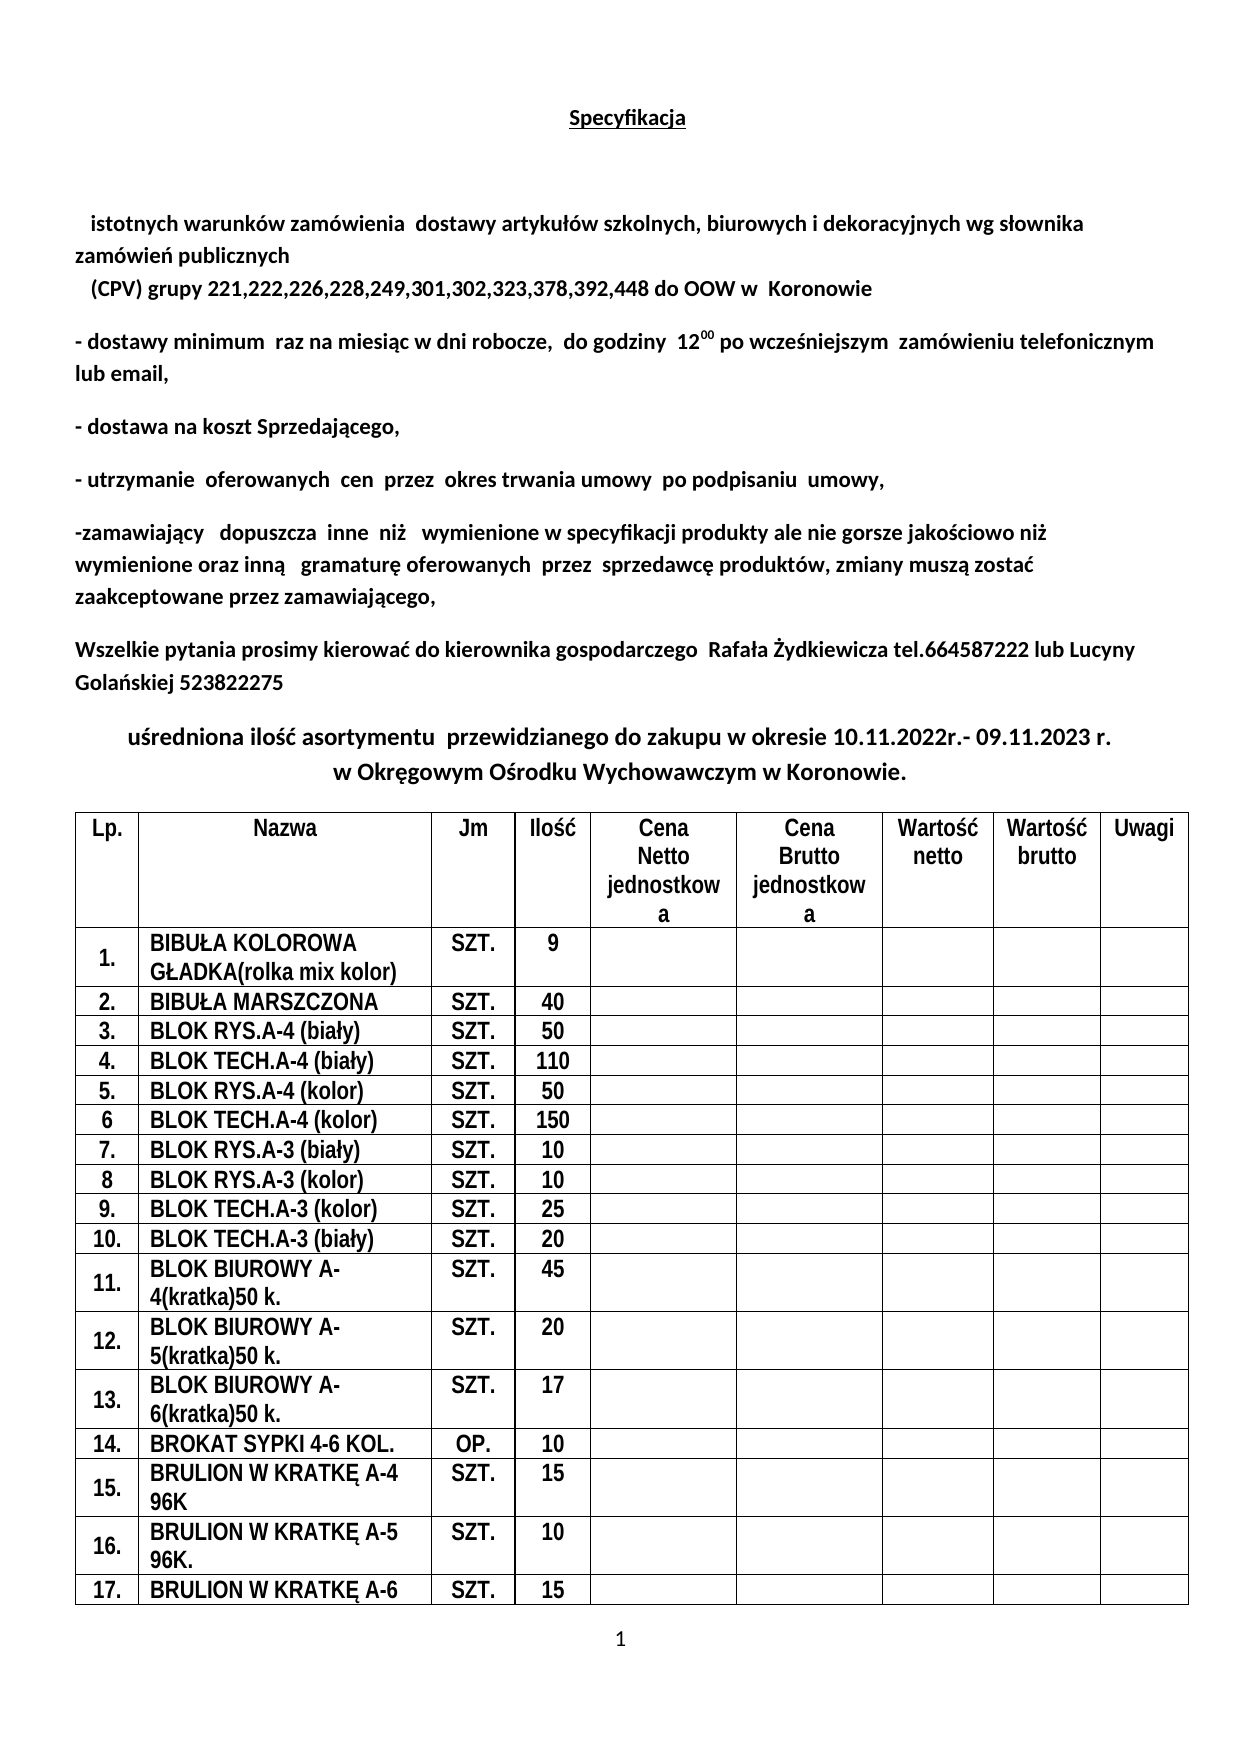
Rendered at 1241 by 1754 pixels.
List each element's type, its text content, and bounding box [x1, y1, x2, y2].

table_cell [994, 1459, 1100, 1516]
table_header Ilość [516, 813, 590, 927]
text - dostawa na koszt Sprzedającego, [75, 412, 1165, 440]
table_cell [591, 1517, 736, 1574]
table_cell [994, 928, 1100, 986]
table_cell 2. [76, 987, 138, 1015]
text - dostawy minimum raz na miesiąc w dni robocze, do godziny 1200 po wcześniejszym zamówieniu telefonicznym lub email, [75, 327, 1165, 387]
table_cell [737, 1254, 882, 1311]
table_cell 10 [516, 1517, 590, 1574]
table_cell 10 [516, 1135, 590, 1164]
table_cell SZT. [432, 1517, 514, 1574]
table_cell 15 [516, 1575, 590, 1604]
table_cell [883, 1459, 993, 1516]
table_cell 4. [76, 1046, 138, 1074]
table_cell 40 [516, 987, 590, 1015]
table_cell SZT. [432, 1105, 514, 1134]
table_cell [883, 987, 993, 1015]
table_cell [883, 928, 993, 986]
table_cell [1101, 1429, 1188, 1457]
table_cell [883, 1254, 993, 1311]
table_cell BRULION W KRATKĘ A-4 96K [139, 1459, 431, 1516]
table_header Nazwa [139, 813, 431, 927]
table_cell [883, 1046, 993, 1074]
table_cell [1101, 928, 1188, 986]
table_cell [1101, 1135, 1188, 1164]
table_cell [591, 1076, 736, 1104]
table_cell [1101, 1575, 1188, 1604]
table_cell [1101, 987, 1188, 1015]
table_cell 15. [76, 1459, 138, 1516]
table_cell [591, 1575, 736, 1604]
table_cell BLOK TECH.A-4 (kolor) [139, 1105, 431, 1134]
table_cell 45 [516, 1254, 590, 1311]
table_header Cena Brutto jednostkowa [737, 813, 882, 927]
table_cell BLOK RYS.A-4 (biały) [139, 1016, 431, 1045]
table_cell [1101, 1254, 1188, 1311]
table_cell SZT. [432, 1575, 514, 1604]
table_cell SZT. [432, 1312, 514, 1369]
table_cell [994, 1194, 1100, 1223]
table_cell SZT. [432, 1370, 514, 1428]
table_cell SZT. [432, 987, 514, 1015]
table_cell 25 [516, 1194, 590, 1223]
table_cell [737, 1370, 882, 1428]
table_cell BLOK BIUROWY A-6(kratka)50 k. [139, 1370, 431, 1428]
table_cell 16. [76, 1517, 138, 1574]
table_cell [737, 1224, 882, 1253]
table_cell 50 [516, 1016, 590, 1045]
table_cell [1101, 1046, 1188, 1074]
table_cell 17. [76, 1575, 138, 1604]
table_cell [591, 1194, 736, 1223]
table_cell [591, 1459, 736, 1516]
table_cell [737, 1046, 882, 1074]
table_cell BLOK TECH.A-3 (biały) [139, 1224, 431, 1253]
table_cell [591, 1016, 736, 1045]
table_cell [883, 1224, 993, 1253]
table_cell [591, 1429, 736, 1457]
table_cell [1101, 1517, 1188, 1574]
table_cell SZT. [432, 1194, 514, 1223]
table_cell [994, 1105, 1100, 1134]
table_cell [994, 1165, 1100, 1193]
table_cell [591, 928, 736, 986]
table_cell 6 [76, 1105, 138, 1134]
table_cell 20 [516, 1312, 590, 1369]
table_cell 150 [516, 1105, 590, 1134]
table_cell [591, 1254, 736, 1311]
table_cell [1101, 1224, 1188, 1253]
table_cell [1101, 1370, 1188, 1428]
table_cell BLOK BIUROWY A-4(kratka)50 k. [139, 1254, 431, 1311]
table_cell [883, 1312, 993, 1369]
table_cell BLOK TECH.A-4 (biały) [139, 1046, 431, 1074]
table_cell [1101, 1016, 1188, 1045]
table_cell SZT. [432, 1016, 514, 1045]
table_cell 1. [76, 928, 138, 986]
table_cell [737, 1429, 882, 1457]
table_cell SZT. [432, 1165, 514, 1193]
table_cell 15 [516, 1459, 590, 1516]
table_cell [883, 1016, 993, 1045]
table_cell [883, 1165, 993, 1193]
table_header Cena Netto jednostkowa [591, 813, 736, 927]
text - utrzymanie oferowanych cen przez okres trwania umowy po podpisaniu umowy, [75, 465, 1165, 493]
table_header Uwagi [1101, 813, 1188, 927]
table_cell 10. [76, 1224, 138, 1253]
table_cell [1101, 1076, 1188, 1104]
table_cell [737, 1016, 882, 1045]
table_cell [994, 1575, 1100, 1604]
text Wszelkie pytania prosimy kierować do kierownika gospodarczego Rafała Żydkiewicza tel.664587222 lub Lucyny Golańskiej 523822275 [75, 636, 1165, 696]
table_cell 14. [76, 1429, 138, 1457]
table_cell 5. [76, 1076, 138, 1104]
table_cell 9. [76, 1194, 138, 1223]
text istotnych warunków zamówienia dostawy artykułów szkolnych, biurowych i dekoracyjnych wg słownika zamówień publicznych (CPV) grupy 221,222,226,228,249,301,302,323,378,392,448 do OOW w Koronowie [75, 209, 1165, 302]
table_cell [883, 1575, 993, 1604]
table_cell 50 [516, 1076, 590, 1104]
table_cell [883, 1517, 993, 1574]
table_cell [737, 1135, 882, 1164]
table_header Lp. [76, 813, 138, 927]
table_cell BLOK RYS.A-3 (biały) [139, 1135, 431, 1164]
table_cell [994, 1224, 1100, 1253]
table_cell BROKAT SYPKI 4-6 KOL. [139, 1429, 431, 1457]
table_cell [883, 1135, 993, 1164]
table_cell [1101, 1105, 1188, 1134]
table_cell [994, 1312, 1100, 1369]
table_cell [591, 987, 736, 1015]
table_cell [737, 1105, 882, 1134]
table_cell SZT. [432, 1135, 514, 1164]
table_cell [591, 1165, 736, 1193]
table_header Jm [432, 813, 514, 927]
table_cell SZT. [432, 1224, 514, 1253]
table_cell 10 [516, 1429, 590, 1457]
table_cell SZT. [432, 1046, 514, 1074]
text Specyfikacja [90, 103, 1165, 131]
table_cell [1101, 1459, 1188, 1516]
table_cell [994, 1135, 1100, 1164]
table_cell SZT. [432, 1076, 514, 1104]
table_cell 11. [76, 1254, 138, 1311]
table_cell [883, 1429, 993, 1457]
table_cell 10 [516, 1165, 590, 1193]
table_cell [591, 1224, 736, 1253]
table_cell [591, 1135, 736, 1164]
table_cell [883, 1194, 993, 1223]
table_cell BRULION W KRATKĘ A-5 96K. [139, 1517, 431, 1574]
table_cell 20 [516, 1224, 590, 1253]
text -zamawiający dopuszcza inne niż wymienione w specyfikacji produkty ale nie gorsze jakościowo niż wymienione oraz inną gramaturę oferowanych przez sprzedawcę produktów, zmiany muszą zostać zaakceptowane przez zamawiającego, [75, 518, 1165, 611]
table_cell [994, 1016, 1100, 1045]
table_cell [737, 1459, 882, 1516]
table_cell 7. [76, 1135, 138, 1164]
table_cell [591, 1105, 736, 1134]
table_cell [737, 1076, 882, 1104]
table_cell [994, 1076, 1100, 1104]
table_cell [1101, 1194, 1188, 1223]
text uśredniona ilość asortymentu przewidzianego do zakupu w okresie 10.11.2022r.- 09.11.2023 r. w Okręgowym Ośrodku Wychowawczym w Koronowie. [75, 721, 1165, 786]
table_cell [994, 1254, 1100, 1311]
table_cell 9 [516, 928, 590, 986]
table_cell [737, 1312, 882, 1369]
table_cell BIBUŁA MARSZCZONA [139, 987, 431, 1015]
table_cell 3. [76, 1016, 138, 1045]
table_cell 12. [76, 1312, 138, 1369]
table_cell [994, 1429, 1100, 1457]
table_cell BIBUŁA KOLOROWA GŁADKA(rolka mix kolor) [139, 928, 431, 986]
table_cell [994, 1370, 1100, 1428]
table_cell SZT. [432, 1459, 514, 1516]
table_cell 110 [516, 1046, 590, 1074]
table_cell [737, 1165, 882, 1193]
table_cell BLOK TECH.A-3 (kolor) [139, 1194, 431, 1223]
table_cell [737, 1194, 882, 1223]
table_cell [139, 1575, 431, 1604]
table_cell [1101, 1312, 1188, 1369]
table_cell [1101, 1165, 1188, 1193]
table_cell OP. [432, 1429, 514, 1457]
table_cell [994, 1517, 1100, 1574]
table_cell [737, 1575, 882, 1604]
table_cell SZT. [432, 1254, 514, 1311]
table_cell [883, 1076, 993, 1104]
table_cell [591, 1370, 736, 1428]
table_cell [994, 1046, 1100, 1074]
table_cell [737, 1517, 882, 1574]
table_header Wartość netto [883, 813, 993, 927]
table_cell [994, 987, 1100, 1015]
table_cell BLOK RYS.A-4 (kolor) [139, 1076, 431, 1104]
table_cell SZT. [432, 928, 514, 986]
table_cell 8 [76, 1165, 138, 1193]
table_cell [883, 1370, 993, 1428]
table_cell [591, 1046, 736, 1074]
table_cell BLOK BIUROWY A-5(kratka)50 k. [139, 1312, 431, 1369]
table_header Wartość brutto [994, 813, 1100, 927]
table_cell 17 [516, 1370, 590, 1428]
table_cell [737, 987, 882, 1015]
table_cell 13. [76, 1370, 138, 1428]
table_cell [883, 1105, 993, 1134]
table_cell [737, 928, 882, 986]
table_cell [591, 1312, 736, 1369]
table_cell BLOK RYS.A-3 (kolor) [139, 1165, 431, 1193]
